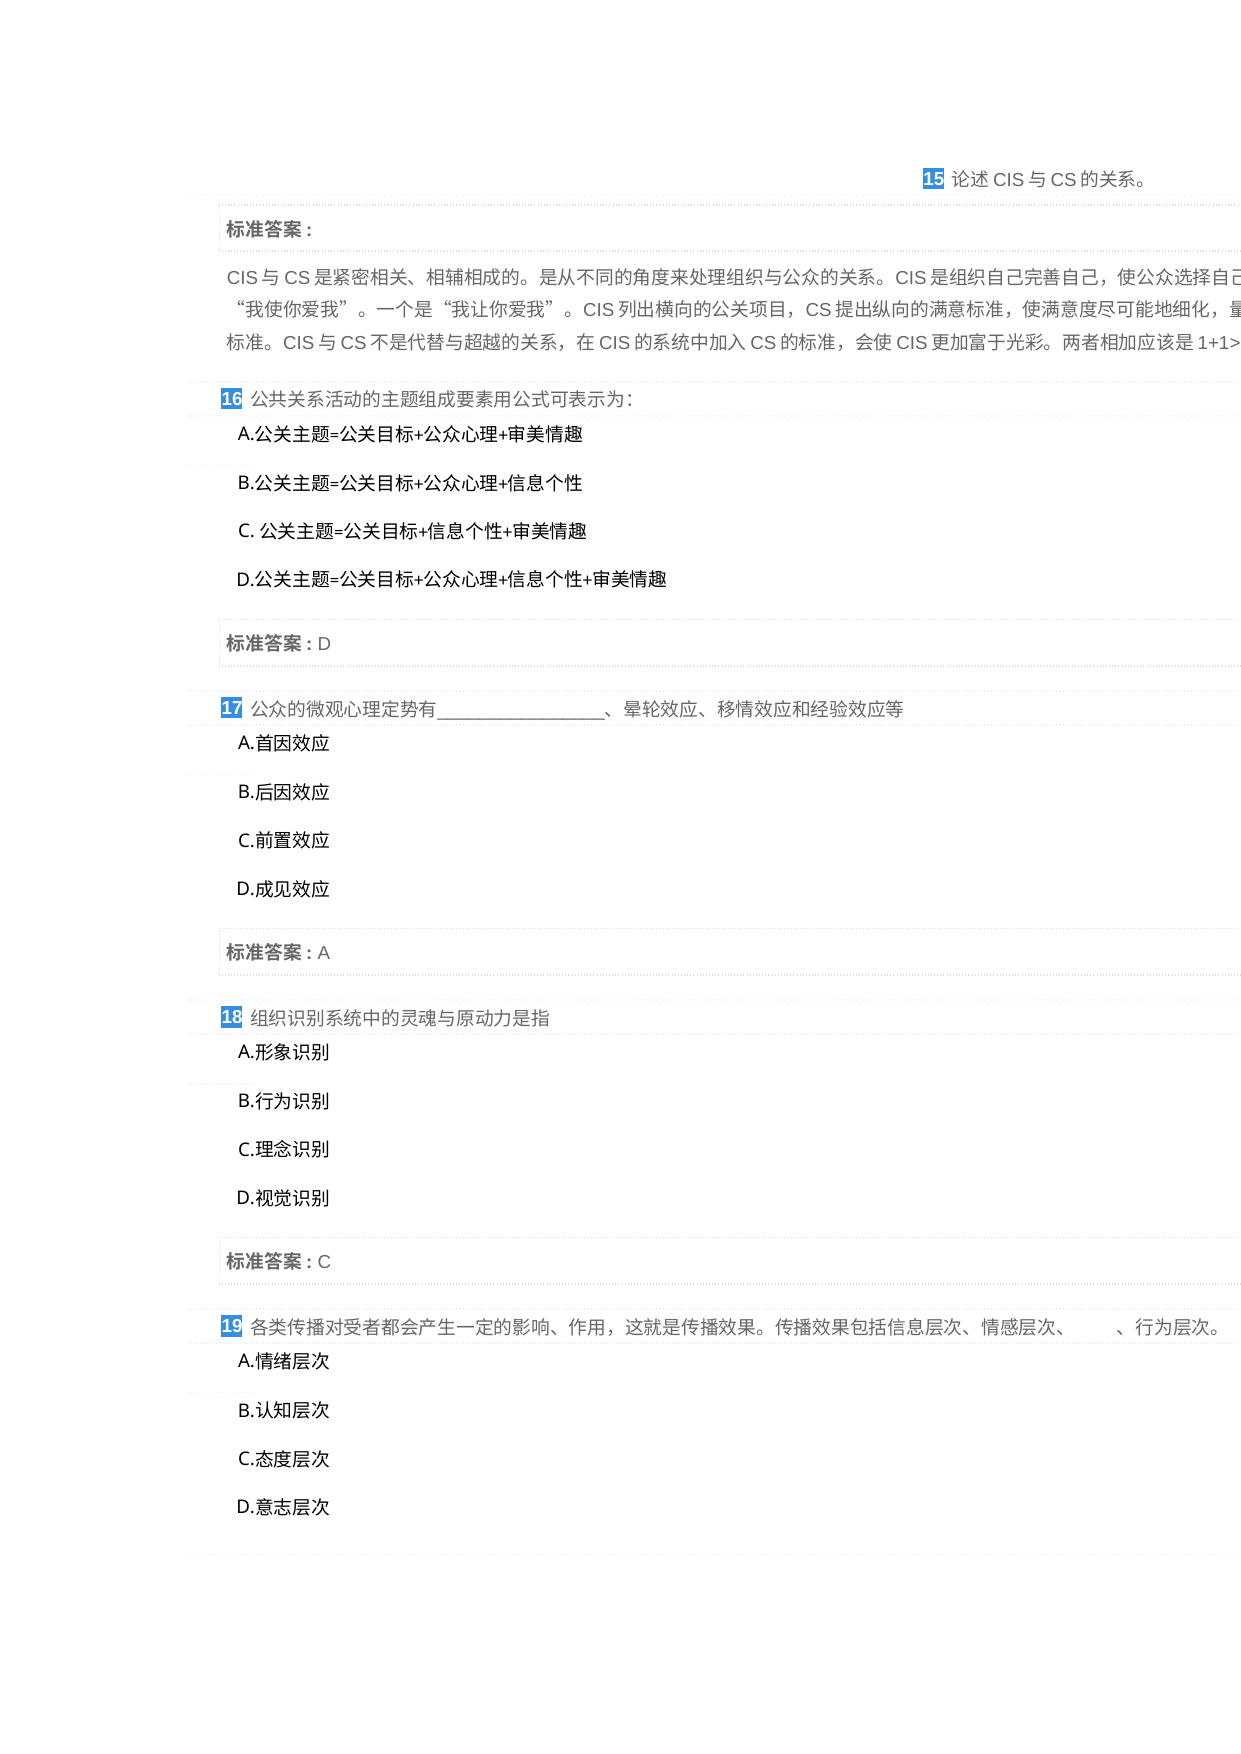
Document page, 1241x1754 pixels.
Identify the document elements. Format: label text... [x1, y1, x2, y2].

table_header 17 [188, 692, 250, 724]
table_cell 标准答案 : A [188, 724, 1240, 999]
table_header 19 [188, 1310, 250, 1342]
table_header 组织识别系统中的灵魂与原动力是指 [250, 1001, 1240, 1033]
table_cell 标准答案 : C [188, 1033, 1240, 1308]
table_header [250, 1310, 1240, 1342]
table_cell 标准答案 : D [188, 415, 1240, 690]
table_header 公共关系活动的主题组成要素用公式可表示为： [250, 383, 1240, 415]
table_header 16 [188, 383, 250, 415]
table_header 论述CIS与CS的关系。 [952, 162, 1240, 194]
table_header 18 [188, 1001, 250, 1033]
table_header 公众的微观心理定势有________________、晕轮效应、移情效应和经验效应等 [250, 692, 1240, 724]
table_cell 标准答案 : CIS与CS是紧密相关、相辅相成的。是从不同的角度来处理组织与公众的关系。CIS是组织自己完善自己，使公众选择自己。CS是达到公众的满意，使公众继续选择自己。一个是“我使你爱我”。一个是“我让你爱我”。CIS列出横向的公关项目，CS提出纵向的满意标准，使满意度尽可能地细化，量化，是对CIS的推进。CS是CIS基础上对应地达到满意的标准。CIS与CS不是代替与超越的关系，在CIS的系统中加入CS的标准，会使CIS更加富于光彩。两者相加应该是1+1>2的关系。 [188, 195, 1240, 381]
table_cell 标准答案 : A [188, 1342, 1240, 1553]
table_header 15 [188, 162, 952, 194]
